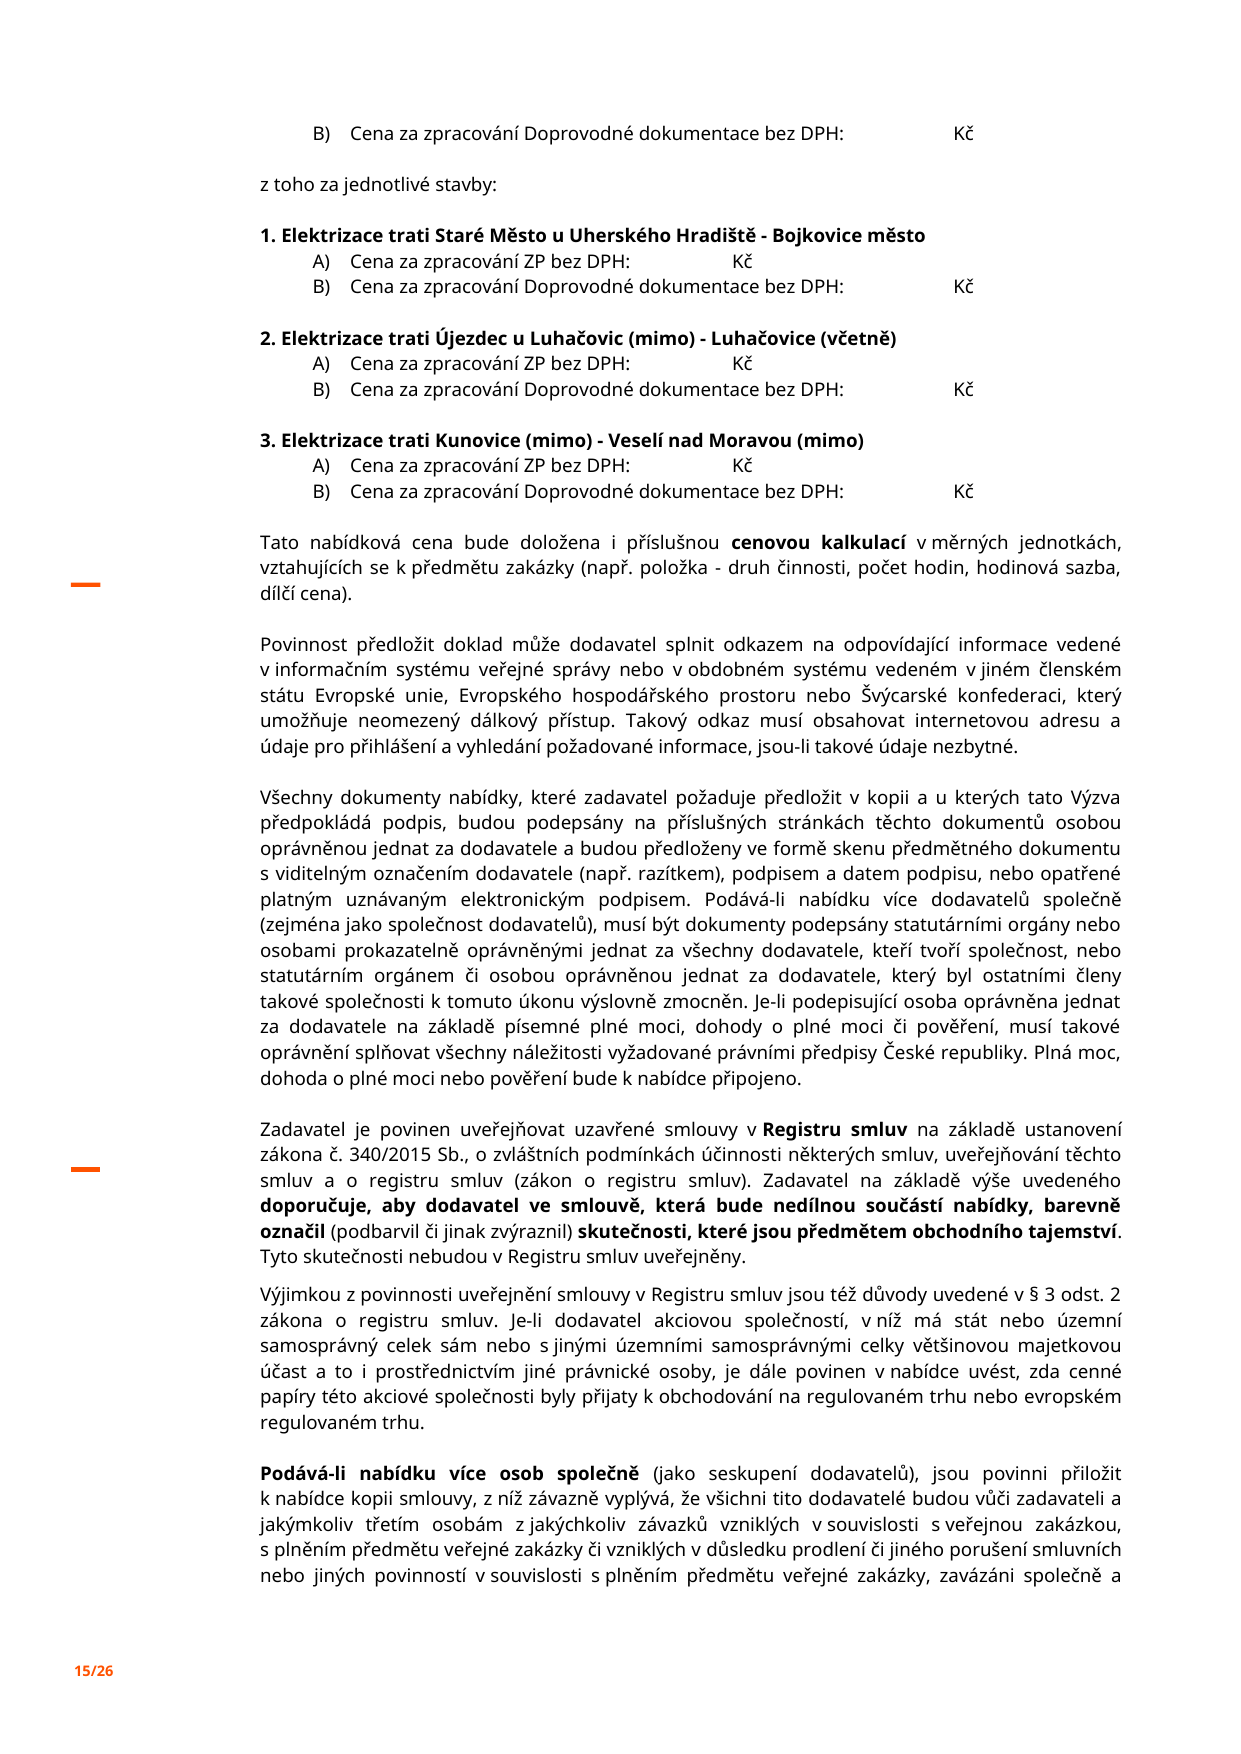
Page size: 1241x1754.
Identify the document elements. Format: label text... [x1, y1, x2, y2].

text Všechny dokumenty nabídky, které zadavatel požaduje předložit v kopii a u kterých tato Výzva předpokládá podpis, budou podepsány na příslušných stránkách těchto dokumentů osobou oprávněnou jednat za dodavatele a budou předloženy ve formě skenu předmětného dokumentu s viditelným označením dodavatele (např. razítkem), podpisem a datem podpisu, nebo opatřené platným uznávaným elektronickým podpisem. Podává-li nabídku více dodavatelů společně (zejména jako společnost dodavatelů), musí být dokumenty podepsány statutárními orgány nebo osobami prokazatelně oprávněnými jednat za všechny dodavatele, kteří tvoří společnost, nebo statutárním orgánem či osobou oprávněnou jednat za dodavatele, který byl ostatními členy takové společnosti k tomuto úkonu výslovně zmocněn. Je-li podepisující osoba oprávněna jednat za dodavatele na základě písemné plné moci, dohody o plné moci či pověření, musí takové oprávnění splňovat všechny náležitosti vyžadované právními předpisy České republiky. Plná moc, dohoda o plné moci nebo pověření bude k nabídce připojeno. [260, 784, 1122, 1090]
list Cena za zpracování Doprovodné dokumentace bez DPH: Kč [312, 121, 1122, 146]
text 3. Elektrizace trati Kunovice (mimo) - Veselí nad Moravou (mimo) [260, 427, 1122, 452]
list Cena za zpracování Doprovodné dokumentace bez DPH: Kč [312, 274, 1122, 299]
list Cena za zpracování Doprovodné dokumentace bez DPH: Kč [312, 376, 1122, 401]
list Cena za zpracování ZP bez DPH: Kč [312, 452, 1122, 478]
text Povinnost předložit doklad může dodavatel splnit odkazem na odpovídající informace vedené v informačním systému veřejné správy nebo v obdobném systému vedeném v jiném členském státu Evropské unie, Evropského hospodářského prostoru nebo Švýcarské konfederaci, který umožňuje neomezený dálkový přístup. Takový odkaz musí obsahovat internetovou adresu a údaje pro přihlášení a vyhledání požadované informace, jsou-li takové údaje nezbytné. [260, 631, 1122, 759]
list Cena za zpracování ZP bez DPH: Kč [312, 350, 1122, 376]
text Tato nabídková cena bude doložena i příslušnou cenovou kalkulací v měrných jednotkách, vztahujících se k předmětu zakázky (např. položka - druh činnosti, počet hodin, hodinová sazba, dílčí cena). [260, 529, 1122, 606]
list Cena za zpracování Doprovodné dokumentace bez DPH: Kč [312, 478, 1122, 503]
list Cena za zpracování ZP bez DPH: Kč [312, 248, 1122, 274]
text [260, 1460, 1122, 1588]
text Výjimkou z povinnosti uveřejnění smlouvy v Registru smluv jsou též důvody uvedené v § 3 odst. 2 zákona o registru smluv. Je-li dodavatel akciovou společností, v níž má stát nebo územní samosprávný celek sám nebo s jinými územními samosprávnými celky většinovou majetkovou účast a to i prostřednictvím jiné právnické osoby, je dále povinen v nabídce uvést, zda cenné papíry této akciové společnosti byly přijaty k obchodování na regulovaném trhu nebo evropském regulovaném trhu. [260, 1282, 1122, 1435]
text 1. Elektrizace trati Staré Město u Uherského Hradiště - Bojkovice město [260, 223, 1122, 248]
text 2. Elektrizace trati Újezdec u Luhačovic (mimo) - Luhačovice (včetně) [260, 325, 1122, 350]
text z toho za jednotlivé stavby: [260, 172, 1122, 197]
text Zadavatel je povinen uveřejňovat uzavřené smlouvy v Registru smluv na základě ustanovení zákona č. 340/2015 Sb., o zvláštních podmínkách účinnosti některých smluv, uveřejňování těchto smluv a o registru smluv (zákon o registru smluv). Zadavatel na základě výše uvedeného doporučuje, aby dodavatel ve smlouvě, která bude nedílnou součástí nabídky, barevně označil (podbarvil či jinak zvýraznil) skutečnosti, které jsou předmětem obchodního tajemství. Tyto skutečnosti nebudou v Registru smluv uveřejněny. [260, 1116, 1122, 1269]
